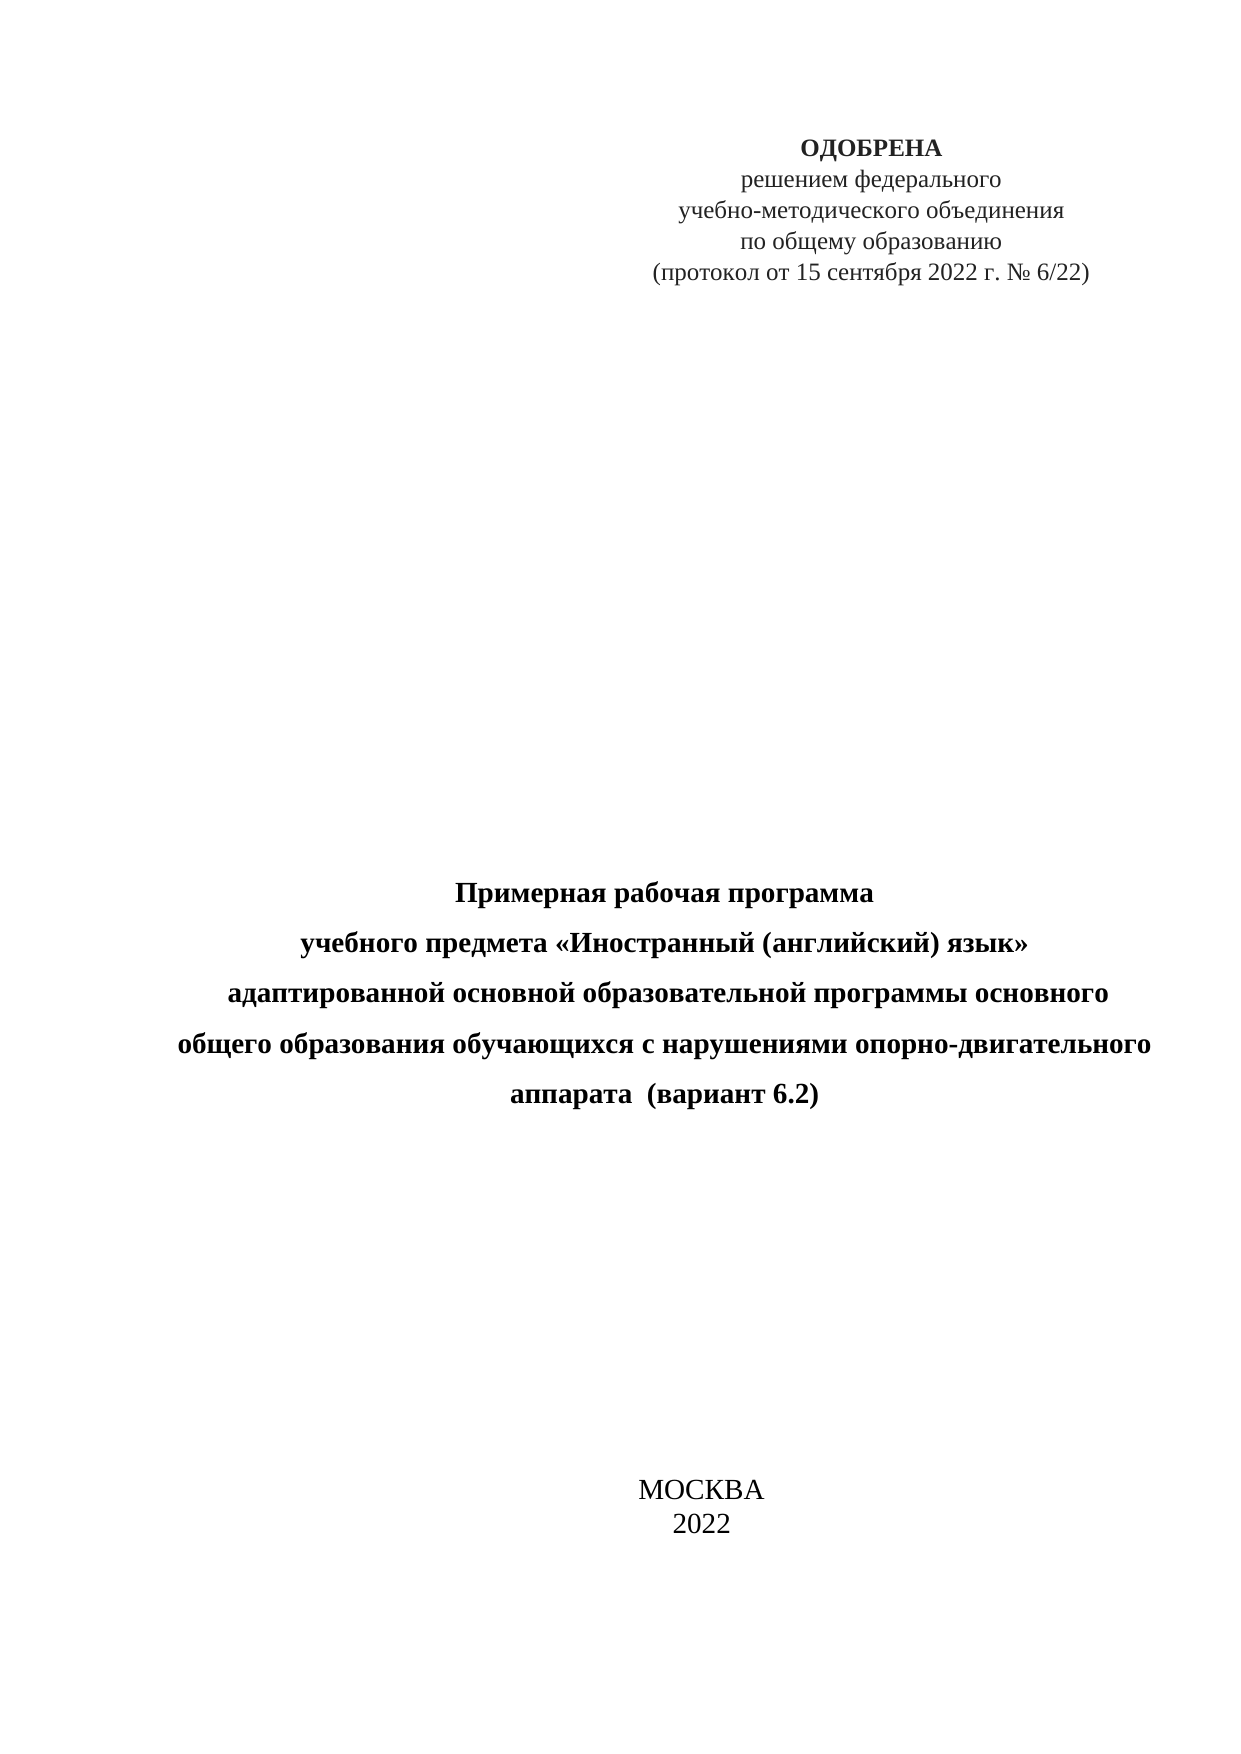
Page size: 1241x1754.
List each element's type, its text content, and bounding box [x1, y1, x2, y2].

text Примерная рабочая программа [177, 875, 1152, 908]
text ОДОБРЕНА [591, 133, 1152, 161]
text 2022 [177, 1506, 1152, 1539]
text учебного предмета «Иностранный (английский) язык» [177, 925, 1152, 959]
text (протокол от 15 сентября 2022 г. № 6/22) [591, 257, 1152, 286]
text адаптированной основной образовательной программы основного общего образования обучающихся с нарушениями опорно-двигательного аппарата (вариант 6.2) [177, 976, 1152, 1110]
text МОСКВА [177, 1472, 1152, 1506]
text учебно-методического объединения [591, 195, 1152, 223]
text по общему образованию [591, 226, 1152, 254]
text решением федерального [591, 164, 1152, 192]
